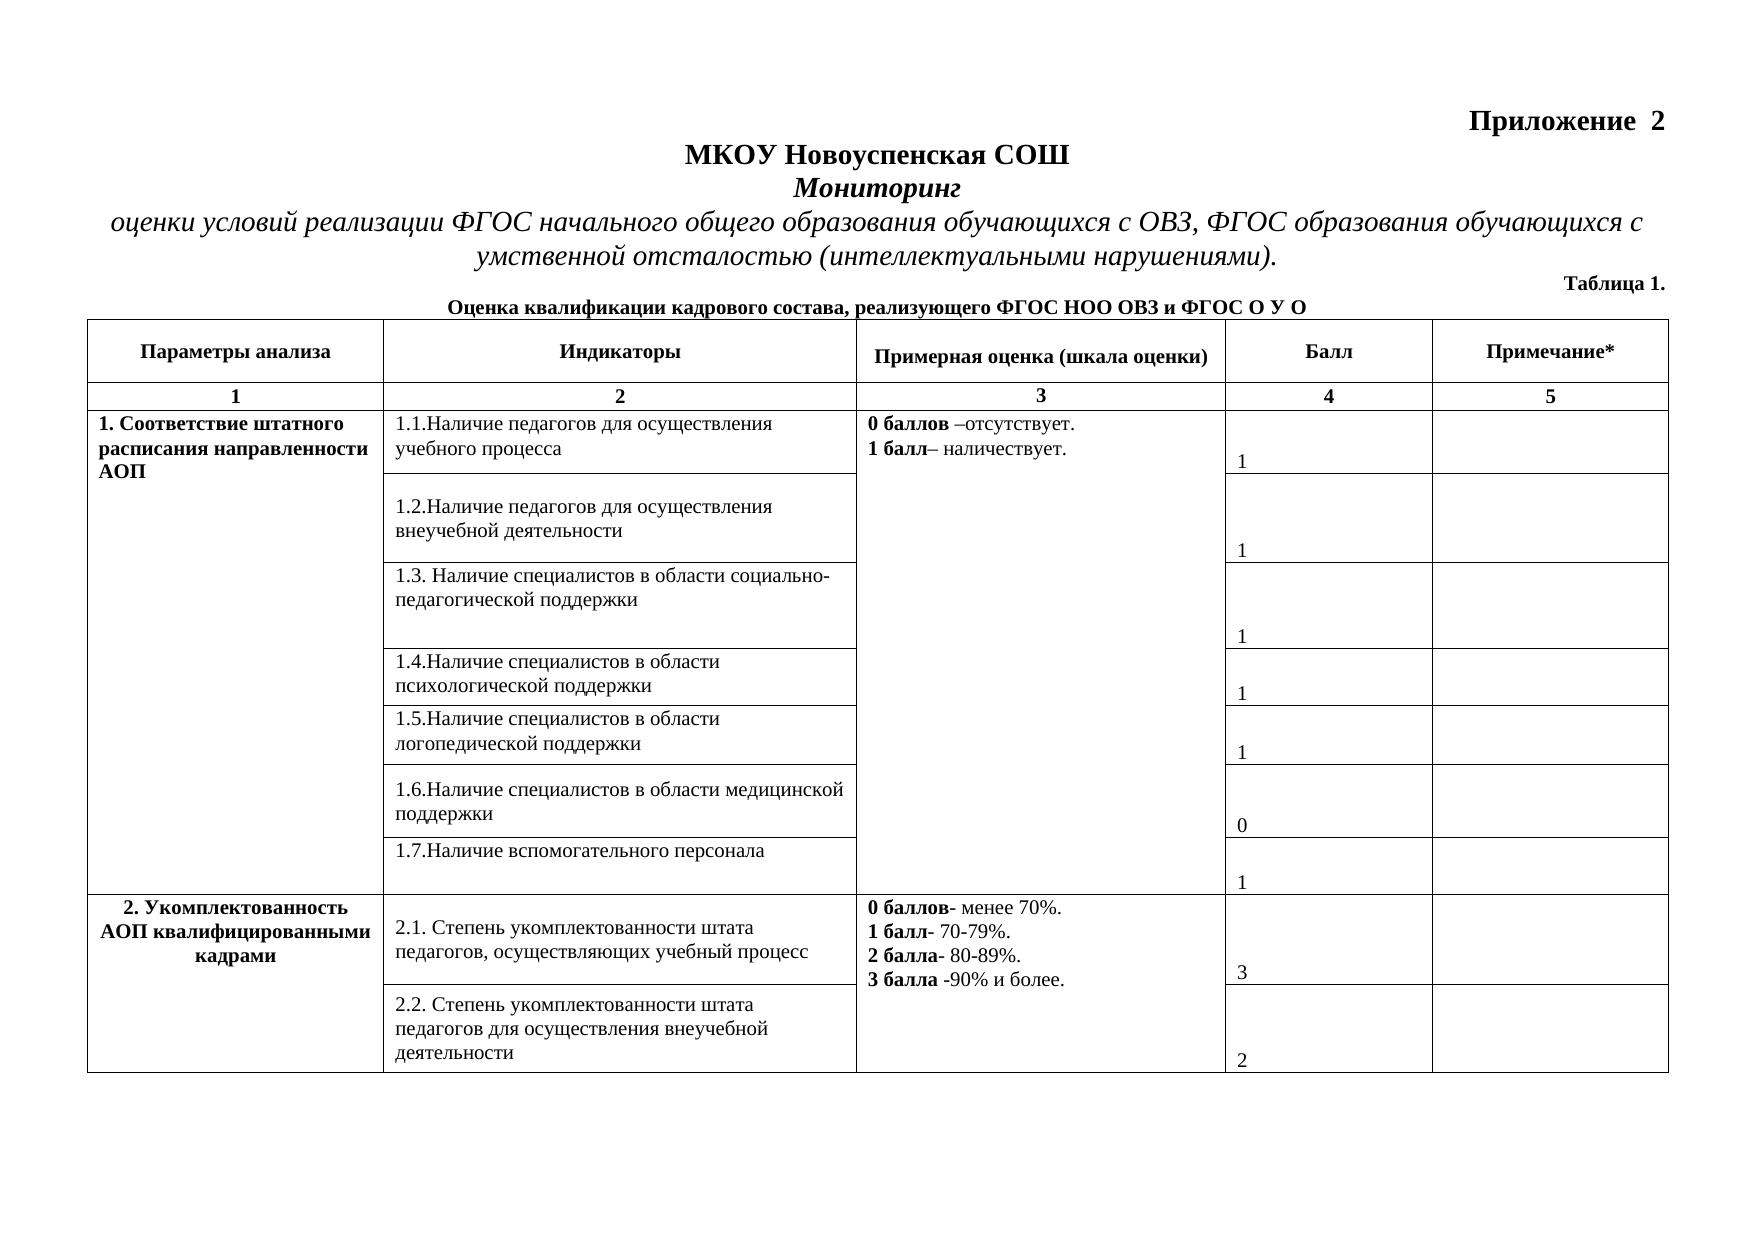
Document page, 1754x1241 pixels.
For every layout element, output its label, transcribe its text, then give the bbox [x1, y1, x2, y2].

table_cell [1433, 895, 1668, 984]
table_cell [1433, 985, 1668, 1072]
table_cell [1433, 474, 1668, 562]
table_cell 1.1.Наличие педагогов для осуществления учебного процесса [384, 411, 856, 473]
table_cell 1 [1226, 706, 1432, 764]
table_cell 1 [1226, 649, 1432, 705]
table_header Параметры анализа [88, 320, 383, 382]
table_cell 2.1. Степень укомплектованности штата педагогов, осуществляющих учебный процесс [384, 895, 856, 984]
table_header Примерная оценка (шкала оценки) [857, 320, 1225, 382]
table_cell 1.3. Наличие специалистов в области социально-педагогической поддержки [384, 563, 856, 648]
table_cell 5 [1433, 383, 1668, 410]
text Мониторинг [89, 171, 1665, 204]
table_cell 1 [88, 383, 383, 410]
table_header Балл [1226, 320, 1432, 382]
text Оценка квалификации кадрового состава, реализующего ФГОС НОО ОВЗ и ФГОС О У О [89, 295, 1665, 319]
text МКОУ Новоуспенская СОШ [89, 137, 1665, 171]
text Приложение 2 [89, 103, 1665, 137]
table_cell 2 [1226, 985, 1432, 1072]
table_cell [1433, 649, 1668, 705]
table_cell 1 [1226, 411, 1432, 473]
table_cell 4 [1226, 383, 1432, 410]
text оценки условий реализации ФГОС начального общего образования обучающихся с ОВЗ, ФГОС образования обучающихся с умственной отсталостью (интеллектуальными нарушениями). [89, 204, 1665, 271]
table_cell 1.6.Наличие специалистов в области медицинской поддержки [384, 765, 856, 837]
table_cell [1433, 411, 1668, 473]
table_cell [1433, 765, 1668, 837]
table_cell 1 [1226, 838, 1432, 894]
table_cell [1433, 706, 1668, 764]
table_cell 3 [1226, 895, 1432, 984]
table_cell [1433, 838, 1668, 894]
table_cell 0 [1226, 765, 1432, 837]
table_cell 0 баллов –отсутствует. 1 балл– наличествует. [857, 411, 1225, 894]
table_cell 2.2. Степень укомплектованности штата педагогов для осуществления внеучебной деятельности [384, 985, 856, 1072]
table_cell 2. Укомплектованность АОП квалифицированными кадрами [88, 895, 383, 1072]
table_cell 1 [1226, 563, 1432, 648]
table_cell 1.4.Наличие специалистов в области психологической поддержки [384, 649, 856, 705]
table_cell 1. Соответствие штатного расписания направленности АОП [88, 411, 383, 894]
table_cell 3 [857, 383, 1225, 410]
table_cell 0 баллов- менее 70%. 1 балл- 70-79%. 2 балла- 80-89%. 3 балла -90% и более. [857, 895, 1225, 1072]
table_header Индикаторы [384, 320, 856, 382]
table_cell 1 [1226, 474, 1432, 562]
table_cell 2 [384, 383, 856, 410]
table_cell 1.7.Наличие вспомогательного персонала [384, 838, 856, 894]
table_cell [1433, 563, 1668, 648]
table_cell 1.5.Наличие специалистов в области логопедической поддержки [384, 706, 856, 764]
table_header Примечание* [1433, 320, 1668, 382]
text Таблица 1. [89, 271, 1665, 295]
table_cell 1.2.Наличие педагогов для осуществления внеучебной деятельности [384, 474, 856, 562]
